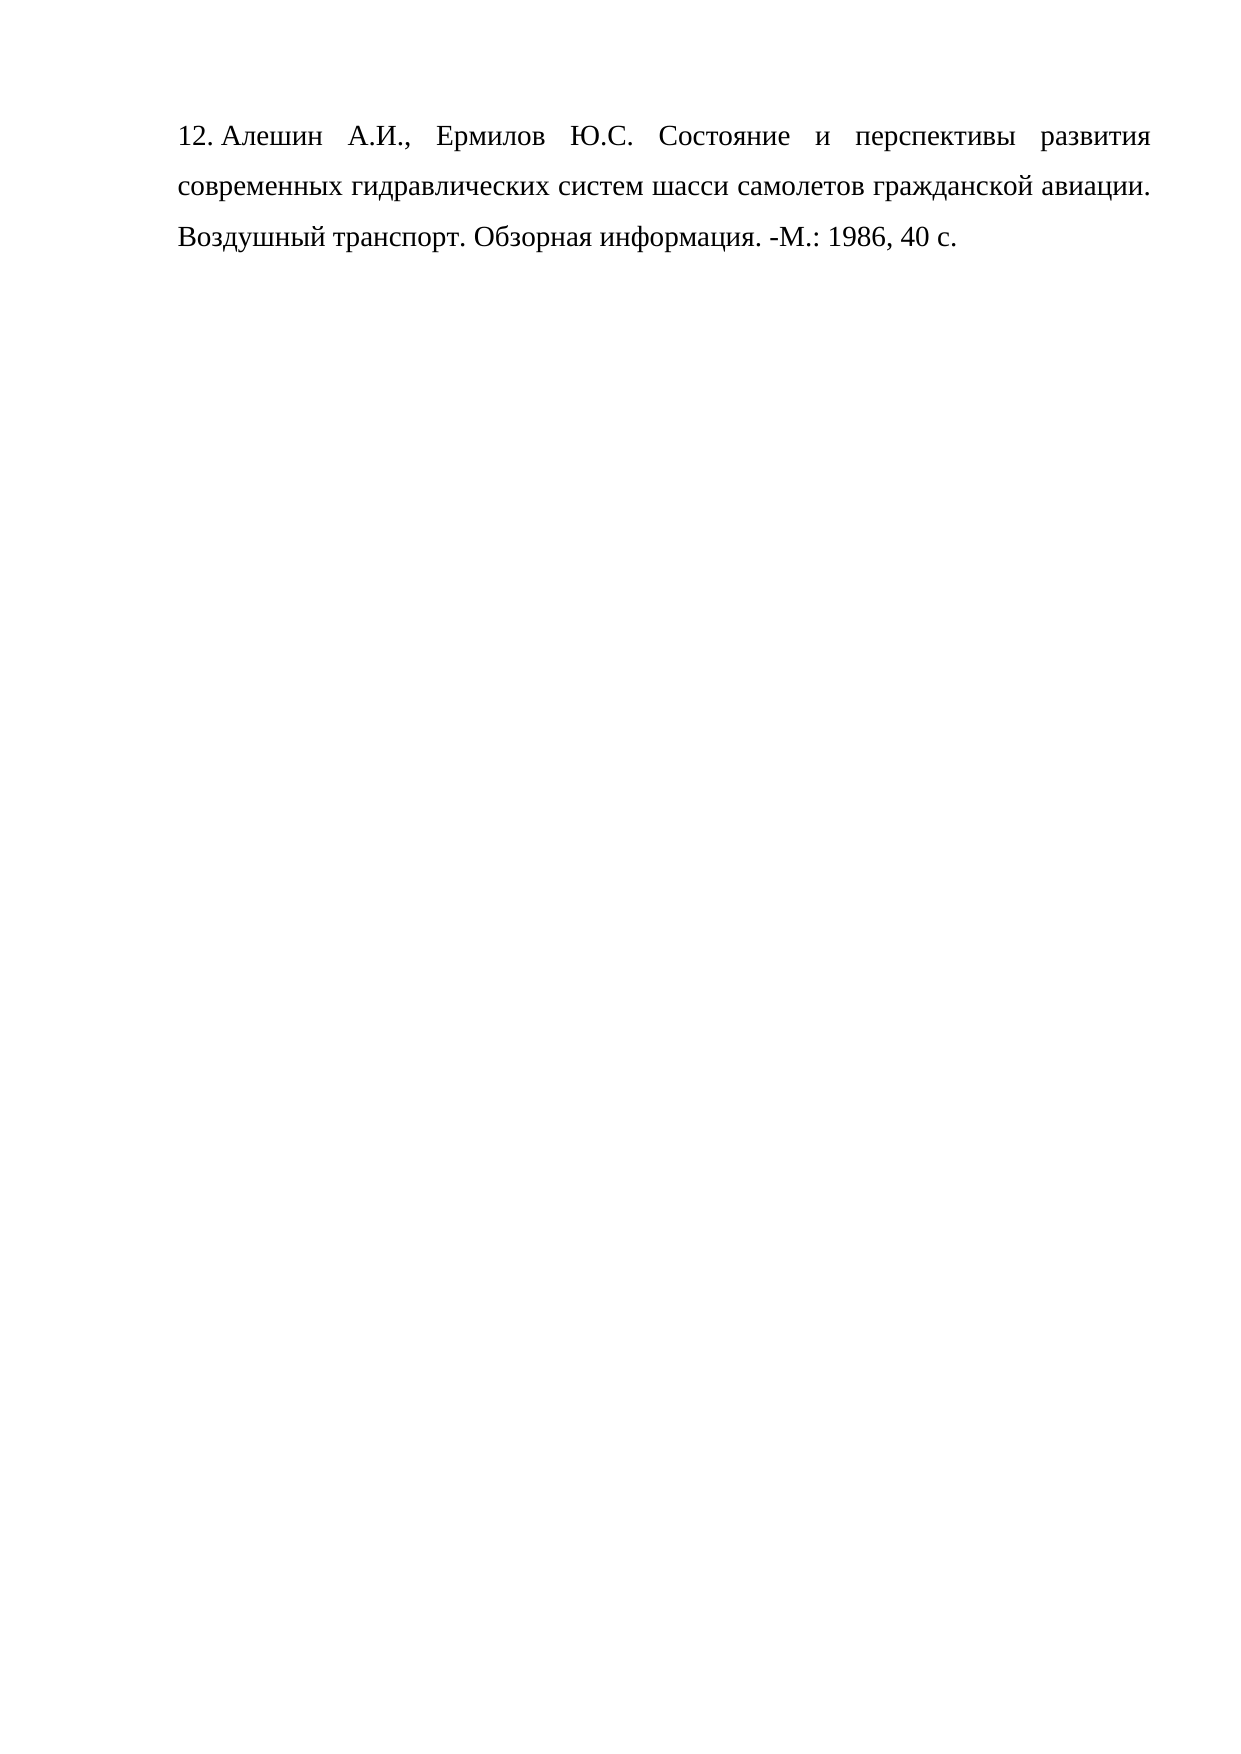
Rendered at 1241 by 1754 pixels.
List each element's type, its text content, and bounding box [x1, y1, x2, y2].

list Алешин А.И., Ермилов Ю.С. Состояние и перспективы развития современных гидравлических систем шасси самолетов гражданской авиации. Воздушный транспорт. Обзорная информация. -М.: 1986, 40 с. [177, 118, 1152, 252]
